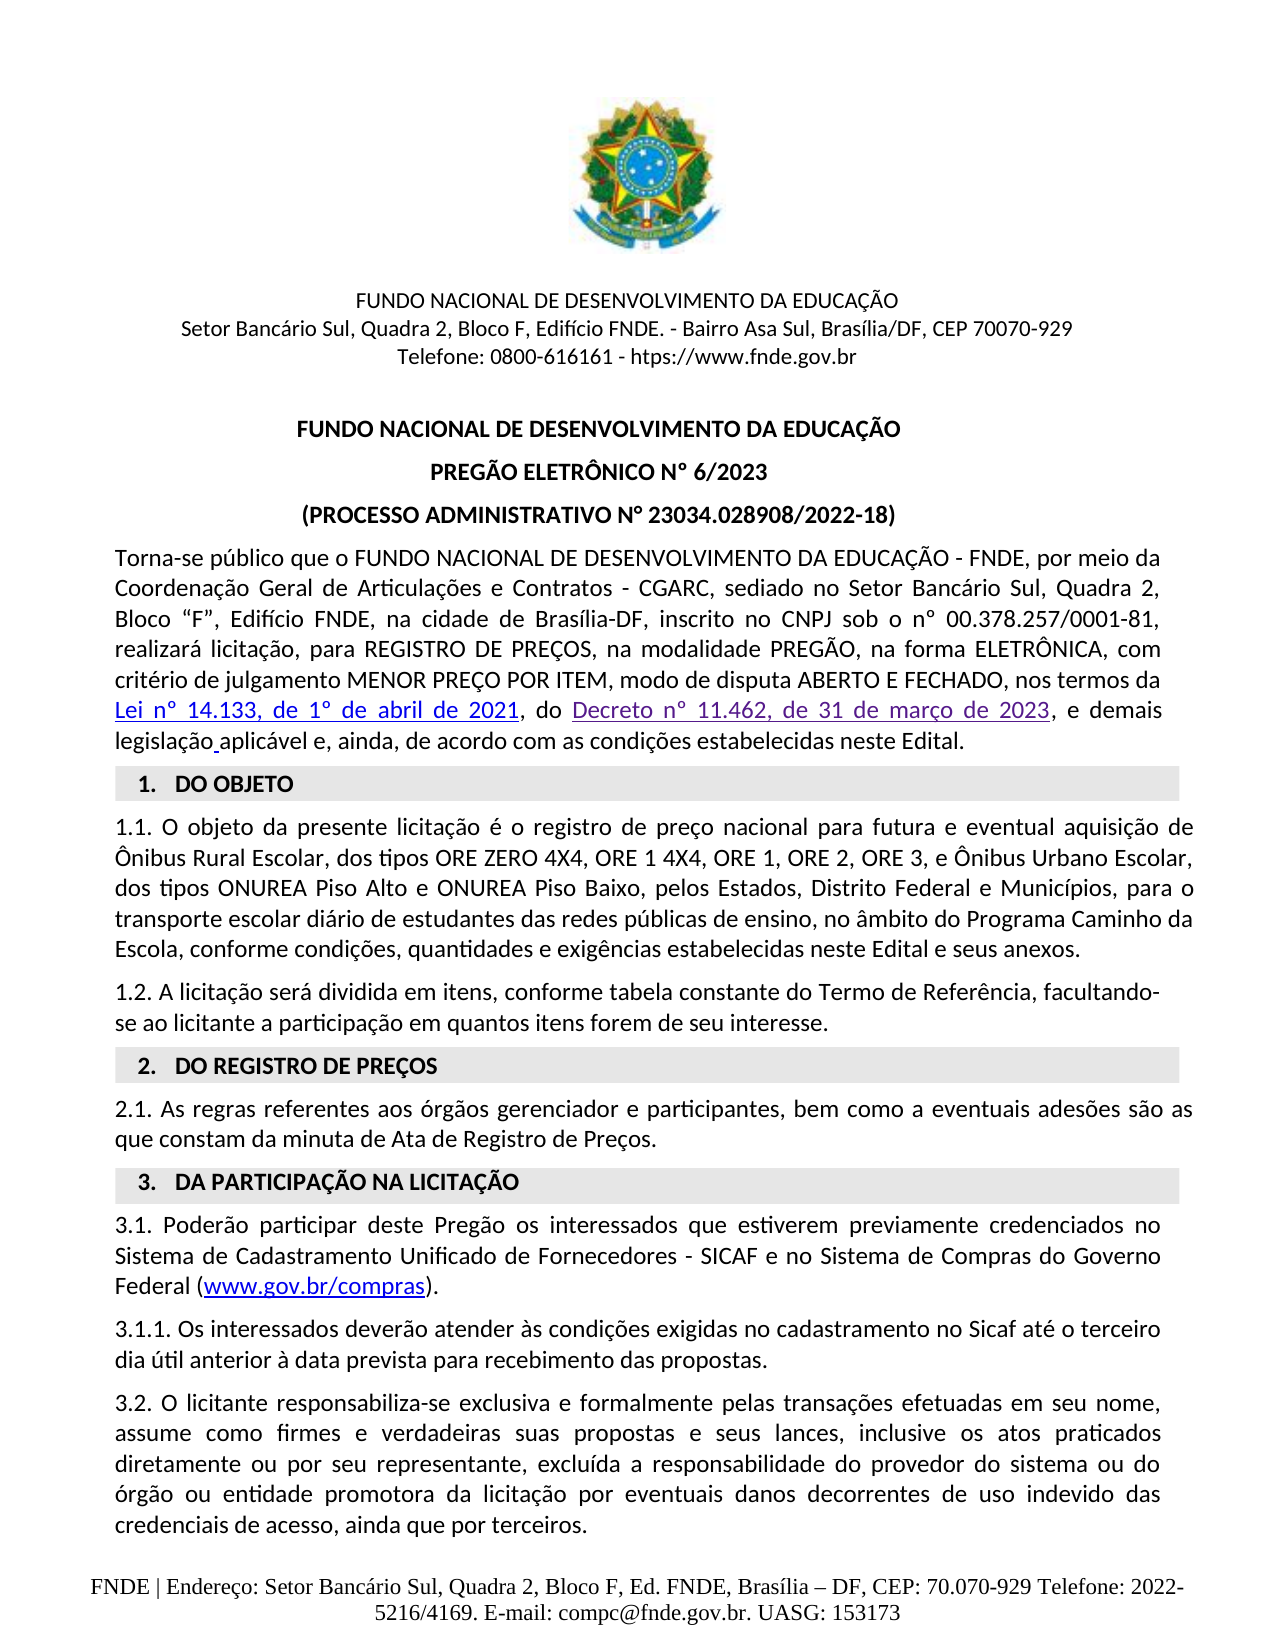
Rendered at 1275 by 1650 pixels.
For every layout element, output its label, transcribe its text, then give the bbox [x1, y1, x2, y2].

text Setor Bancário Sul, Quadra 2, Bloco F, Edifício FNDE. - Bairro Asa Sul, Brasília/DF, CEP 70070-929 [169, 314, 1085, 342]
text FUNDO NACIONAL DE DESENVOLVIMENTO DA EDUCAÇÃO [160, 413, 1037, 443]
text PREGÃO ELETRÔNICO Nº 6/2023 [160, 456, 1037, 487]
picture [115, 1168, 1180, 1204]
picture [115, 1047, 1180, 1083]
picture [115, 766, 1180, 801]
text 1.1. O objeto da presente licitação é o registro de preço nacional para futura e eventual aquisição de Ônibus Rural Escolar, dos tipos ORE ZERO 4X4, ORE 1 4X4, ORE 1, ORE 2, ORE 3, e Ônibus Urbano Escolar, dos tipos ONUREA Piso Alto e ONUREA Piso Baixo, pelos Estados, Distrito Federal e Municípios, para o transporte escolar diário de estudantes das redes públicas de ensino, no âmbito do Programa Caminho da Escola, conforme condições, quantidades e exigências estabelecidas neste Edital e seus anexos. [114, 811, 1196, 964]
text Torna-se público que o FUNDO NACIONAL DE DESENVOLVIMENTO DA EDUCAÇÃO - FNDE, por meio da Coordenação Geral de Articulações e Contratos - CGARC, sediado no Setor Bancário Sul, Quadra 2, Bloco “F”, Edifício FNDE, na cidade de Brasília-DF, inscrito no CNPJ sob o nº 00.378.257/0001-81, realizará licitação, para REGISTRO DE PREÇOS, na modalidade PREGÃO, na forma ELETRÔNICA, com critério de julgamento MENOR PREÇO POR ITEM, modo de disputa ABERTO E FECHADO, nos termos da Lei nº 14.133, de 1º de abril de 2021, do Decreto nº 11.462, de 31 de março de 2023, e demais legislação aplicável e, ainda, de acordo com as condições estabelecidas neste Edital. [114, 542, 1162, 756]
text 1.2. A licitação será dividida em itens, conforme tabela constante do Termo de Referência, facultando-se ao licitante a participação em quantos itens forem de seu interesse. [114, 976, 1162, 1037]
text 3.1. Poderão participar deste Pregão os interessados que estiverem previamente credenciados no Sistema de Cadastramento Unificado de Fornecedores - SICAF e no Sistema de Compras do Governo Federal (www.gov.br/compras). [114, 1209, 1163, 1301]
text FUNDO NACIONAL DE DESENVOLVIMENTO DA EDUCAÇÃO [169, 286, 1085, 314]
text 3.1.1. Os interessados deverão atender às condições exigidas no cadastramento no Sicaf até o terceiro dia útil anterior à data prevista para recebimento das propostas. [114, 1313, 1162, 1374]
text (PROCESSO ADMINISTRATIVO N° 23034.028908/2022-18) [160, 499, 1037, 529]
picture [568, 97, 727, 254]
text 2.1. As regras referentes aos órgãos gerenciador e participantes, bem como a eventuais adesões são as que constam da minuta de Ata de Registro de Preços. [114, 1093, 1196, 1154]
subtitle DA PARTICIPAÇÃO NA LICITAÇÃO [137, 1166, 1196, 1197]
text 3.2. O licitante responsabiliza-se exclusiva e formalmente pelas transações efetuadas em seu nome, assume como firmes e verdadeiras suas propostas e seus lances, inclusive os atos praticados diretamente ou por seu representante, excluída a responsabilidade do provedor do sistema ou do órgão ou entidade promotora da licitação por eventuais danos decorrentes de uso indevido das credenciais de acesso, ainda que por terceiros. [114, 1387, 1162, 1540]
text Telefone: 0800-616161 - htps://www.fnde.gov.br [169, 342, 1085, 370]
